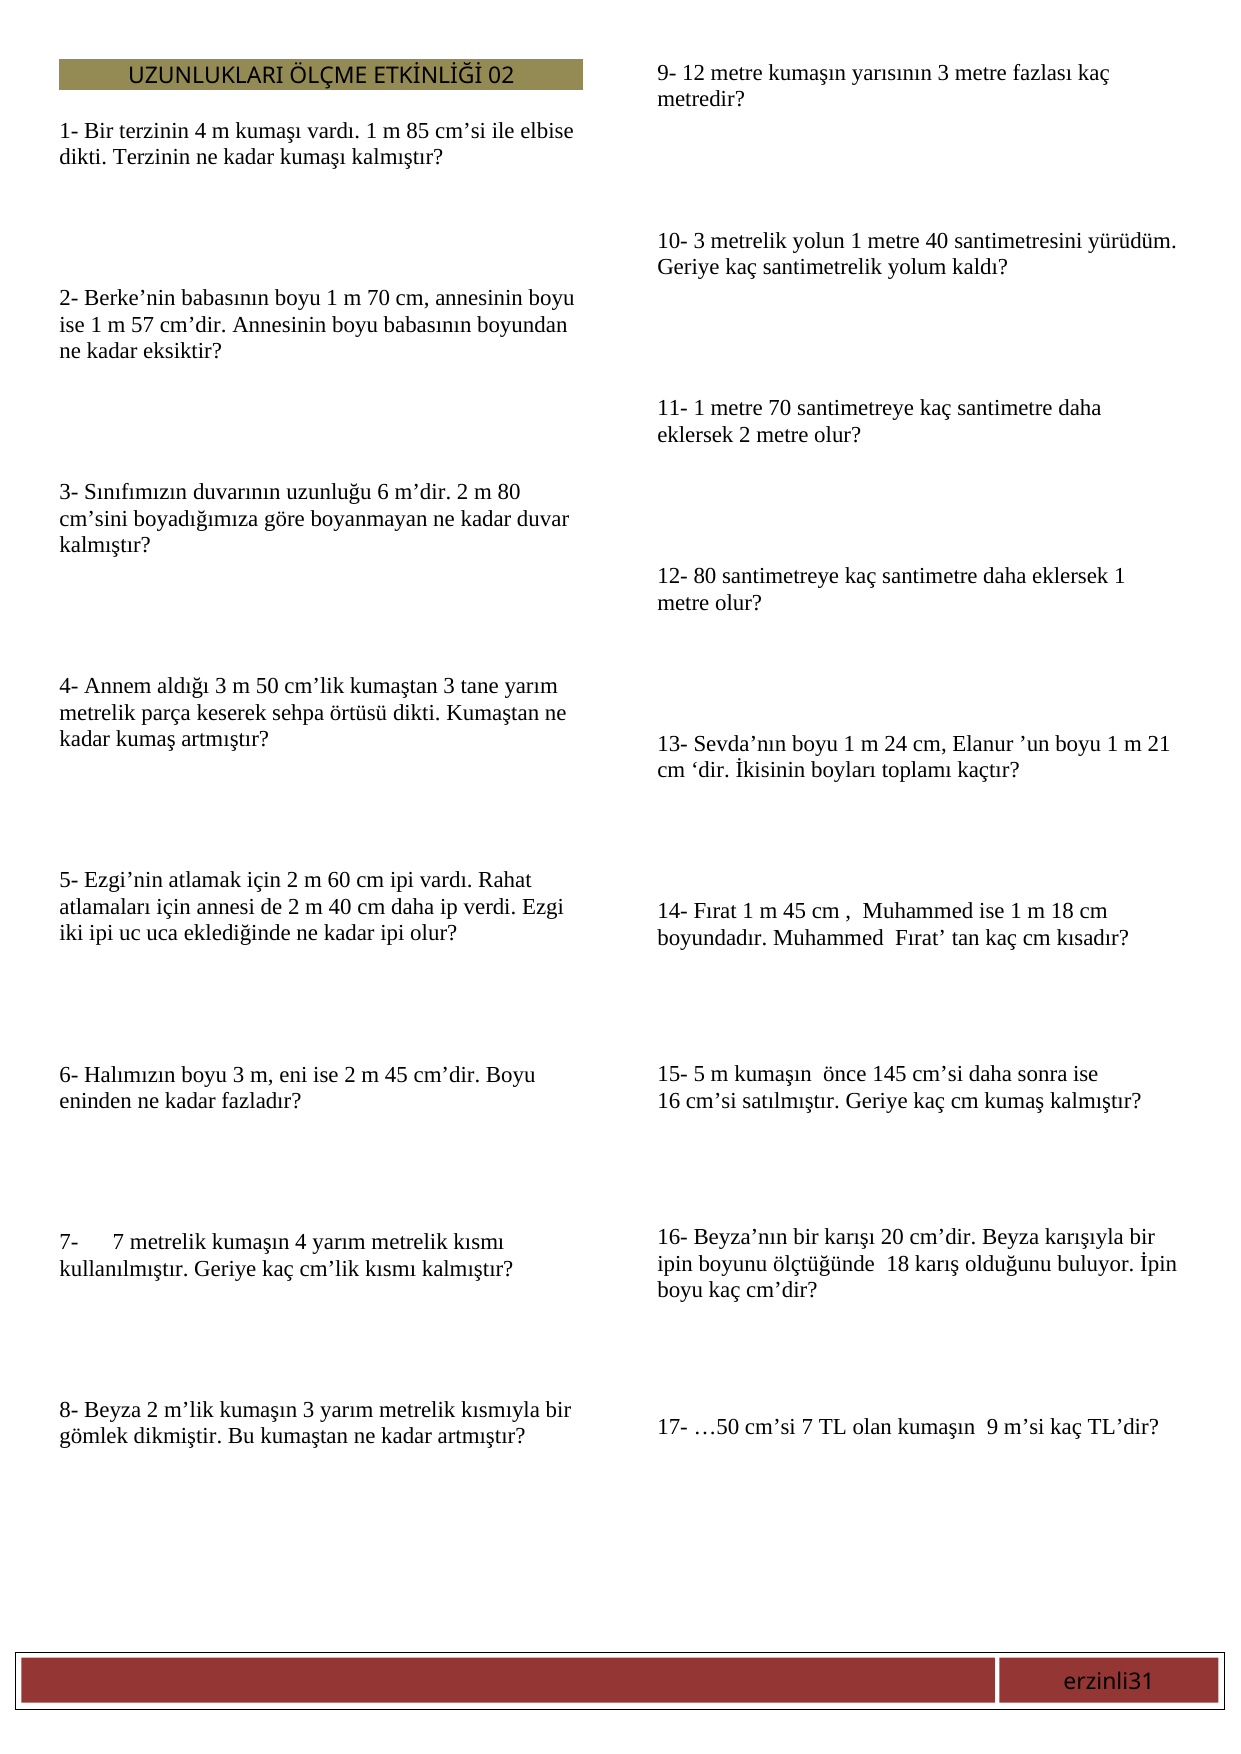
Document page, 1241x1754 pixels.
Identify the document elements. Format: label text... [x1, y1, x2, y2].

text 6- Halımızın boyu , eni ise 45 cm’dir. Boyu eninden ne kadar fazladır? [59, 1061, 583, 1113]
text 10- 3 metrelik yolun 1 metre 40 santimetresini yürüdüm. Geriye kaç santimetrelik yolum kaldı? [657, 227, 1181, 279]
text 12- 80 santimetreye kaç santimetre daha eklersek 1 metre olur? [657, 562, 1181, 615]
text 17- …50 cm’si 7 TL olan kumaşın 9 m’si kaç TL’dir? [657, 1413, 1181, 1439]
text 2- Berke’nin babasının boyu , annesinin boyu ise 57 cm’dir. Annesinin boyu babasının boyundan ne kadar eksiktir? [59, 284, 583, 363]
text 9- 12 metre kumaşın yarısının 3 metre fazlası kaç metredir? [657, 59, 1181, 112]
text 16- Beyza’nın bir karışı 20 cm’dir. Beyza karışıyla bir ipin boyunu ölçtüğünde 18 karış olduğunu buluyor. İpin boyu kaç cm’dir? [657, 1223, 1181, 1302]
text 8- Beyza 2 m’lik kumaşın 3 yarım metrelik kısmıyla bir gömlek dikmiştir. Bu kumaştan ne kadar artmıştır? [59, 1396, 583, 1449]
text 15- 5 m kumaşın önce 145 cm’si daha sonra ise [657, 1061, 1181, 1087]
text 16 cm’si satılmıştır. Geriye kaç cm kumaş kalmıştır? [657, 1087, 1181, 1113]
text 13- Sevda’nın boyu 1 m 24 cm, Elanur ’un boyu 1 m 21 cm ‘dir. İkisinin boyları toplamı kaçtır? [657, 730, 1181, 783]
text 5- Ezgi’nin atlamak için ipi vardı. Rahat atlamaları için annesi de daha ip verdi. Ezgi iki ipi uc uca eklediğinde ne kadar ipi olur? [59, 867, 583, 946]
text UZUNLUKLARI ÖLÇME ETKİNLİĞİ 02 [59, 59, 583, 90]
text 7- 7 metrelik kumaşın 4 yarım metrelik kısmı kullanılmıştır. Geriye kaç cm’lik kısmı kalmıştır? [59, 1228, 583, 1281]
text 14- Fırat 1 m 45 cm , Muhammed ise 1 m 18 cm boyundadır. Muhammed Fırat’ tan kaç cm kısadır? [657, 898, 1181, 950]
text 3- Sınıfımızın duvarının uzunluğu 6 m’dir. 80 cm’sini boyadığımıza göre boyanmayan ne kadar duvar kalmıştır? [59, 478, 583, 557]
text 11- 1 metre 70 santimetreye kaç santimetre daha eklersek 2 metre olur? [657, 394, 1181, 447]
text 4- Annem aldığı 50 cm’lik kumaştan 3 tane yarım metrelik parça keserek sehpa örtüsü dikti. Kumaştan ne kadar kumaş artmıştır? [59, 672, 583, 752]
text 1- Bir terzinin kumaşı vardı. 85 cm’si ile elbise dikti. Terzinin ne kadar kumaşı kalmıştır? [59, 117, 583, 169]
